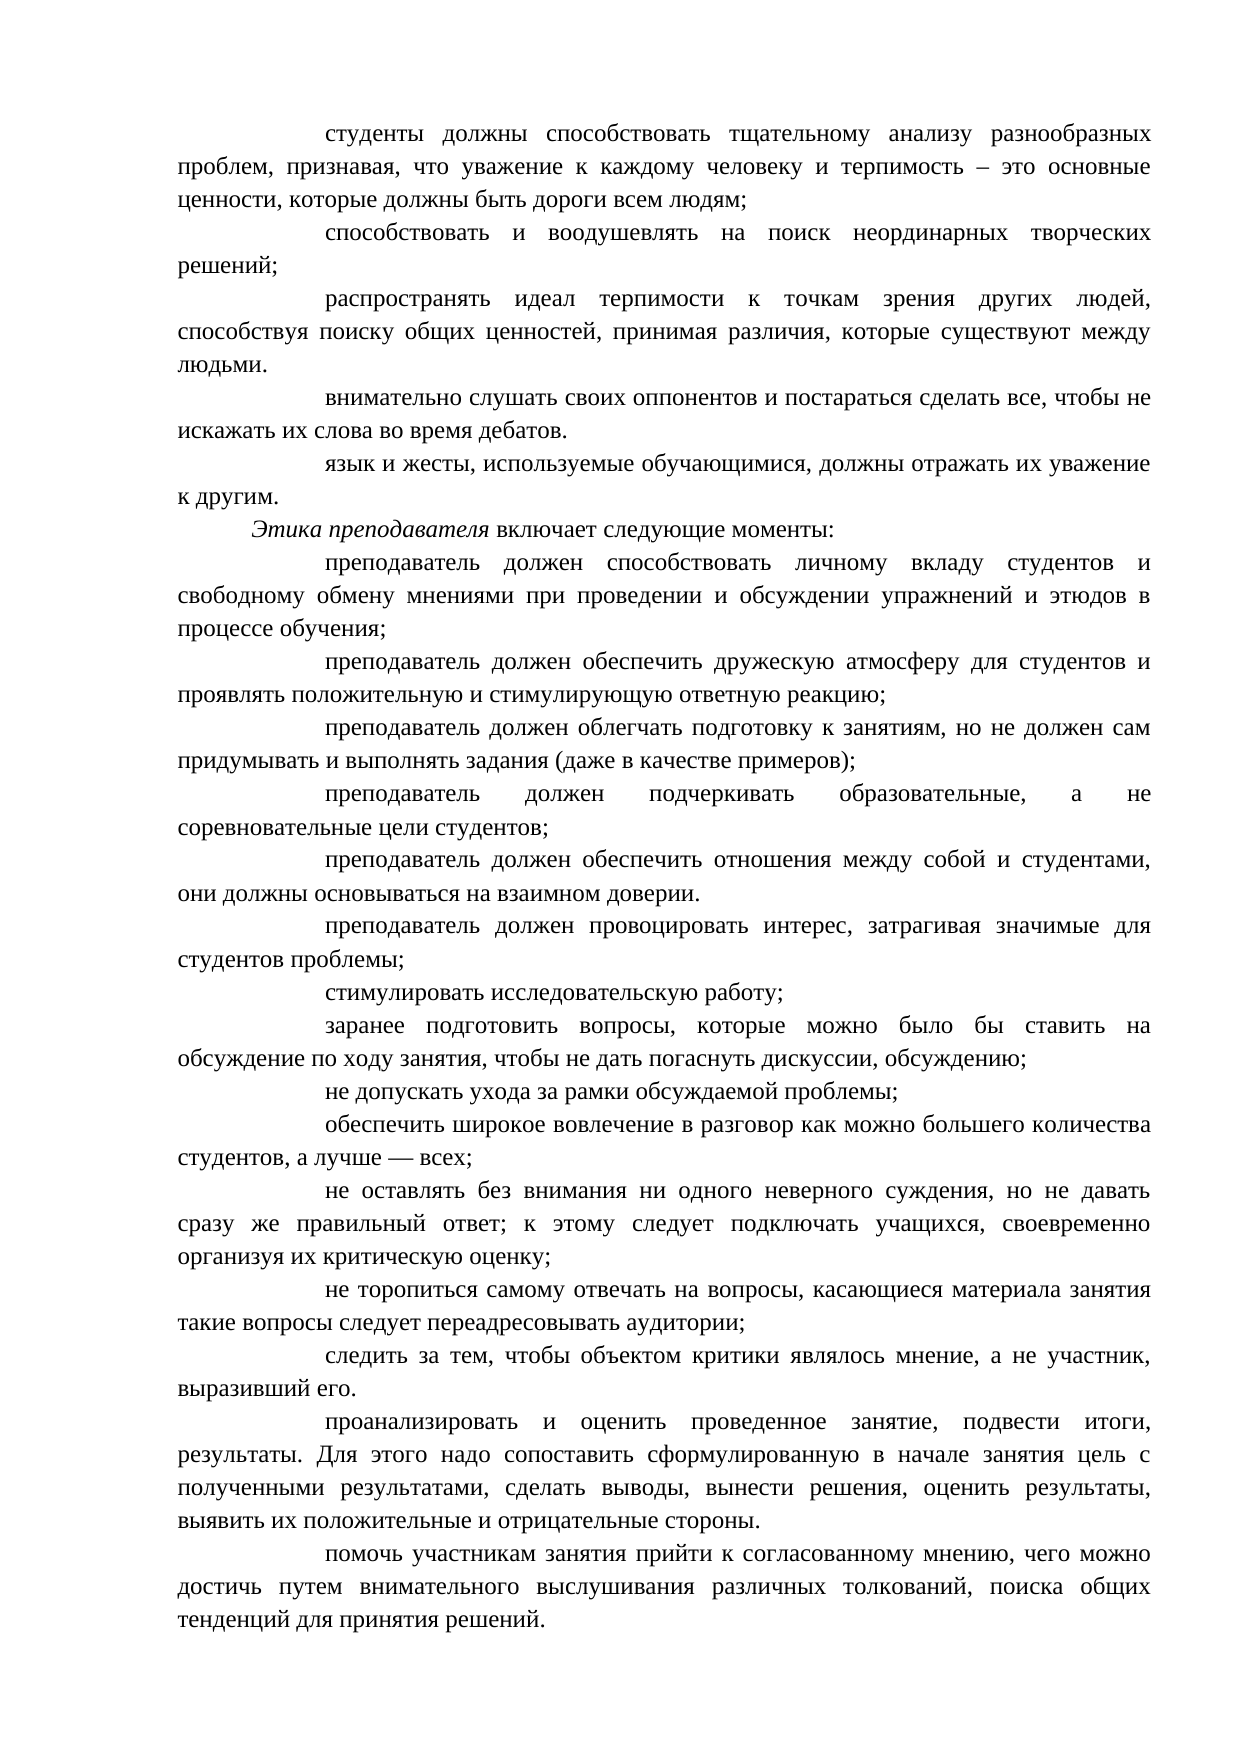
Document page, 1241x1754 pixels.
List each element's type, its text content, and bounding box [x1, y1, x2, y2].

text  способствовать и воодушевлять на поиск неординарных творческих решений; [177, 217, 1152, 279]
text  преподаватель должен обеспечить дружескую атмосферу для студентов и проявлять положительную и стимулирующую ответную реакцию; [177, 646, 1152, 708]
text  преподаватель должен способствовать личному вкладу студентов и свободному обмену мнениями при проведении и обсуждении упражнений и этюдов в процессе обучения; [177, 547, 1152, 642]
text  преподаватель должен обеспечить отношения между собой и студентами, они должны основываться на взаимном доверии. [177, 844, 1152, 906]
text  следить за тем, чтобы объектом критики являлось мнение, а не участник, выразивший его. [177, 1340, 1152, 1402]
text  преподаватель должен облегчать подготовку к занятиям, но не должен сам придумывать и выполнять задания (даже в качестве примеров); [177, 712, 1152, 774]
text  преподаватель должен подчеркивать образовательные, а не соревновательные цели студентов; [177, 778, 1152, 840]
text  преподаватель должен провоцировать интерес, затрагивая значимые для студентов проблемы; [177, 911, 1152, 972]
text  помочь участникам занятия прийти к согласованному мнению, чего можно достичь путем внимательного выслушивания различных толкований, поиска общих тенденций для принятия решений. [177, 1538, 1152, 1633]
text  не торопиться самому отвечать на вопросы, касающиеся материала занятия такие вопросы следует переадресовывать аудитории; [177, 1274, 1152, 1336]
text  студенты должны способствовать тщательному анализу разнообразных проблем, признавая, что уважение к каждому человеку и терпимость – это основные ценности, которые должны быть дороги всем людям; [177, 118, 1152, 213]
text  не оставлять без внимания ни одного неверного суждения, но не давать сразу же правильный ответ; к этому следует подключать учащихся, своевременно организуя их критическую оценку; [177, 1175, 1152, 1269]
text  обеспечить широкое вовлечение в разговор как можно большего количества студентов, а лучше — всех; [177, 1109, 1152, 1171]
text  стимулировать исследовательскую работу; [177, 977, 1152, 1005]
text  проанализировать и оценить проведенное занятие, подвести итоги, результаты. Для этого надо сопоставить сформулированную в начале занятия цель с полученными результатами, сделать выводы, вынести решения, оценить результаты, выявить их положительные и отрицательные стороны. [177, 1406, 1152, 1534]
text Этика преподавателя включает следующие моменты: [177, 514, 1152, 543]
text  язык и жесты, используемые обучающимися, должны отражать их уважение к другим. [177, 448, 1152, 510]
text  распространять идеал терпимости к точкам зрения других людей, способствуя поиску общих ценностей, принимая различия, которые существуют между людьми. [177, 283, 1152, 378]
text  заранее подготовить вопросы, которые можно было бы ставить на обсуждение по ходу занятия, чтобы не дать погаснуть дискуссии, обсуждению; [177, 1010, 1152, 1071]
text  внимательно слушать своих оппонентов и постараться сделать все, чтобы не искажать их слова во время дебатов. [177, 382, 1152, 444]
text  не допускать ухода за рамки обсуждаемой проблемы; [177, 1076, 1152, 1104]
